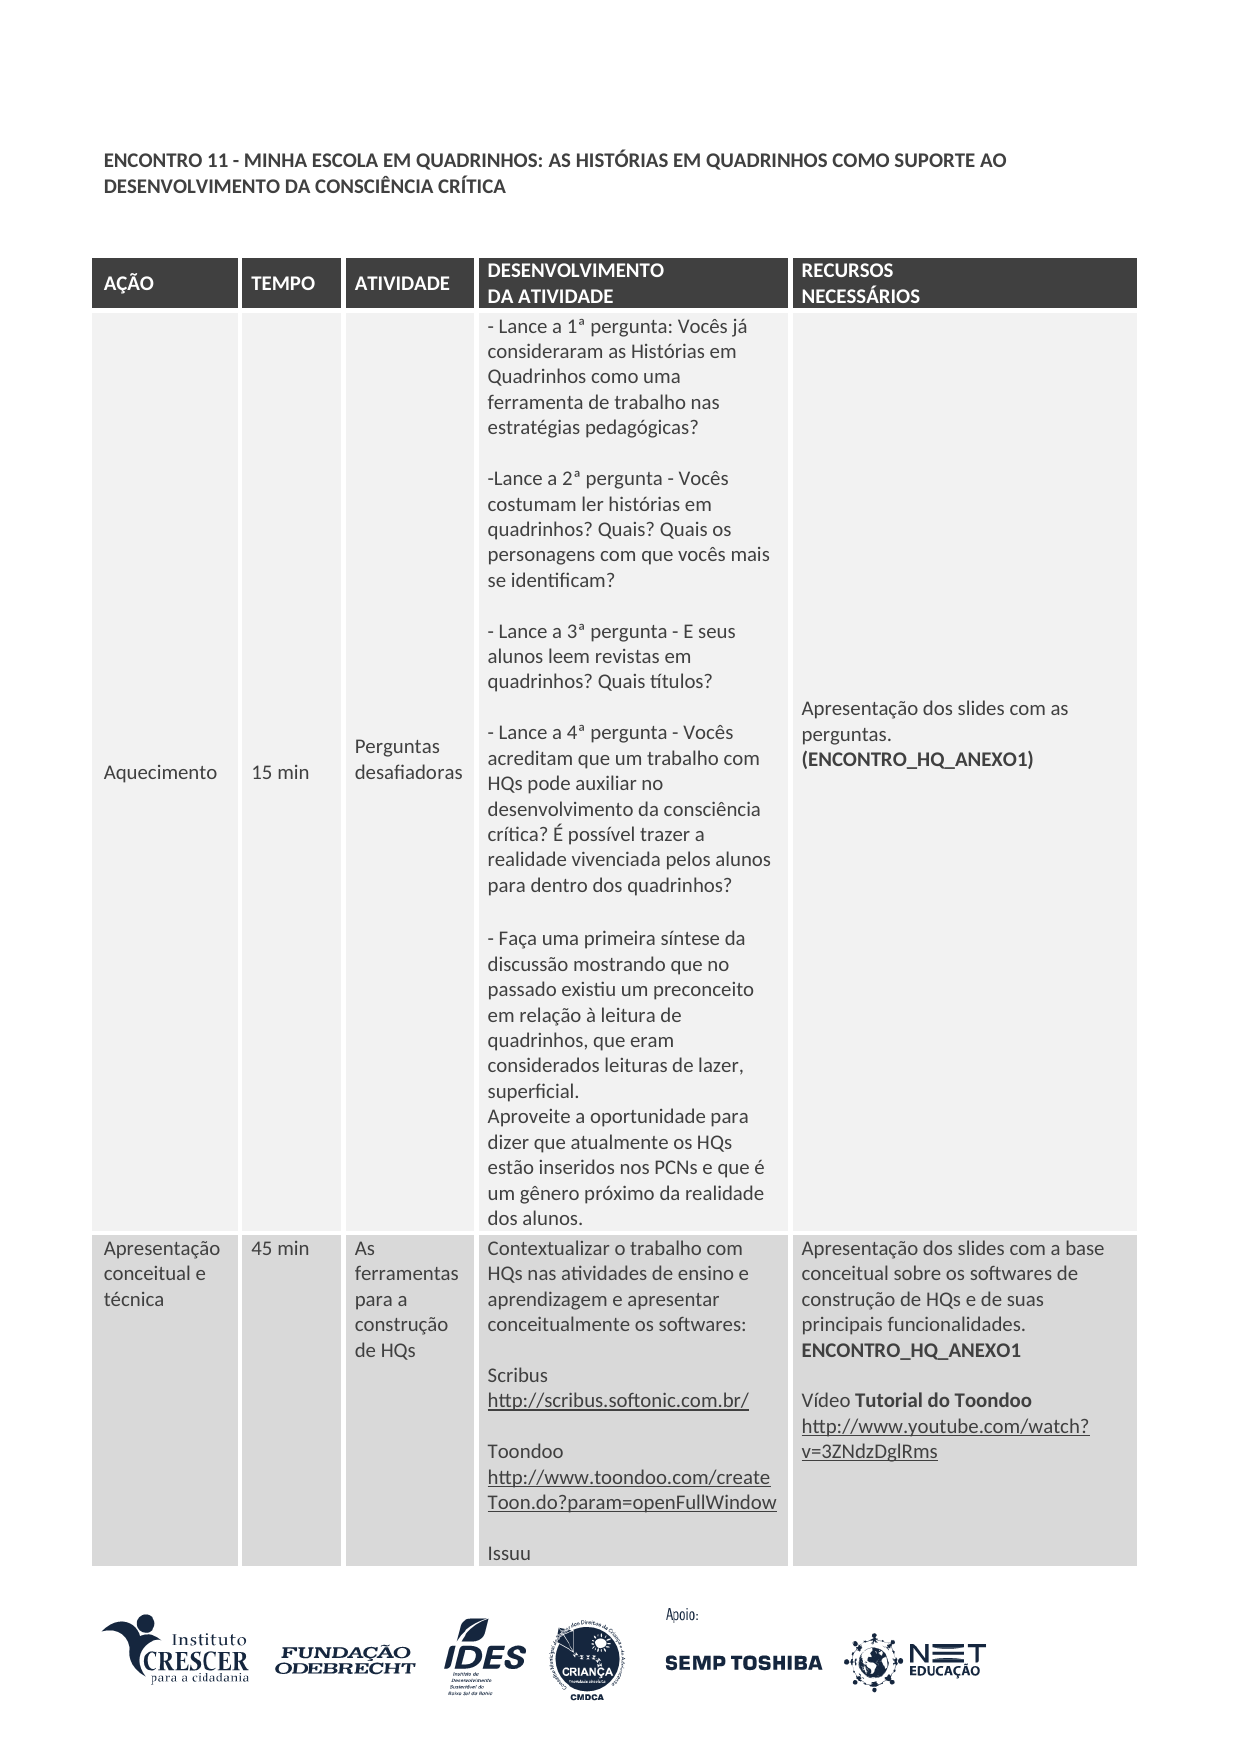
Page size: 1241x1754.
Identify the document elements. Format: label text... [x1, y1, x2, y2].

table_cell - Lance a 1ª pergunta: Vocês já consideraram as Histórias em Quadrinhos como uma ferramenta de trabalho nas estratégias pedagógicas? -Lance a 2ª pergunta - Vocês costumam ler histórias em quadrinhos? Quais? Quais os personagens com que vocês mais se identificam? - Lance a 3ª pergunta - E seus alunos leem revistas em quadrinhos? Quais títulos? - Lance a 4ª pergunta - Vocês acreditam que um trabalho com HQs pode auxiliar no desenvolvimento da consciência crítica? É possível trazer a realidade vivenciada pelos alunos para dentro dos quadrinhos? - Faça uma primeira síntese da discussão mostrando que no passado existiu um preconceito em relação à leitura de quadrinhos, que eram considerados leituras de lazer, superficial. Aproveite a oportunidade para dizer que atualmente os HQs estão inseridos nos PCNs e que é um gênero próximo da realidade dos alunos. [479, 313, 788, 1231]
table_cell Apresentação dos slides com as perguntas. (ENCONTRO_HQ_ANEXO1) [793, 313, 1137, 1231]
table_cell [346, 1235, 474, 1566]
table_cell Aquecimento [92, 313, 238, 1231]
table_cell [92, 1235, 238, 1566]
table_header Desenvolvimento da atividade [479, 258, 788, 308]
table_header Atividade [346, 258, 474, 308]
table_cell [479, 1235, 788, 1566]
table_header Ação [92, 258, 238, 308]
table_header Tempo [242, 258, 341, 308]
table_cell Perguntas desafiadoras [346, 313, 474, 1231]
text Encontro 11 - Minha escola em quadrinhos: AS HISTÓRIAS EM QUADRINHOS como suporte ao desenvolvimento da consciência crítica [103, 148, 1063, 198]
table_header Recursos Necessários [793, 258, 1137, 308]
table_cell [793, 1235, 1137, 1566]
table_cell 45 min [242, 1235, 341, 1566]
table_cell 15 min [242, 313, 341, 1231]
